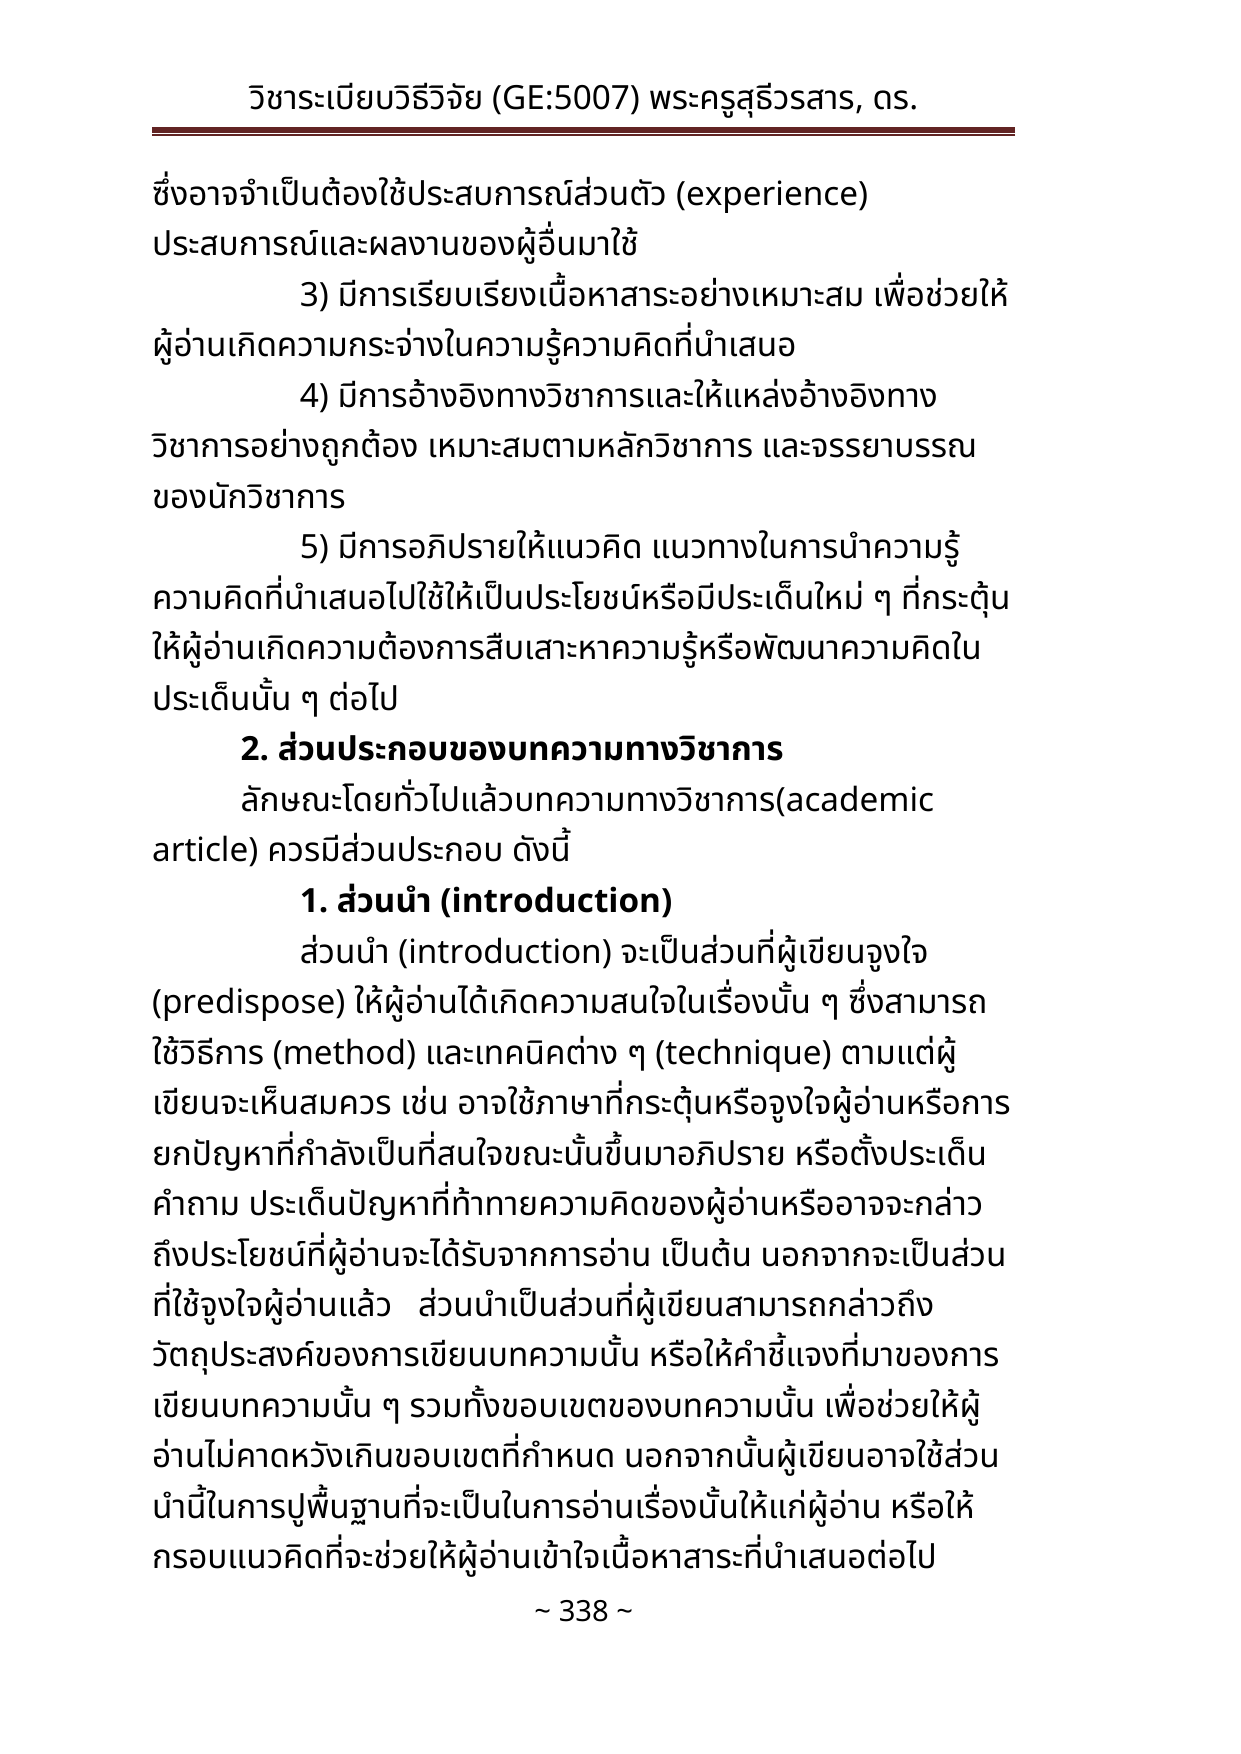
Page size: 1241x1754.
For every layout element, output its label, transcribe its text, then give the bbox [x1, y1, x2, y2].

text 2. ส่วนประกอบของบทความทางวิชาการ [152, 725, 1015, 776]
text ลักษณะโดยทั่วไปแล้วบทความทางวิชาการ(academic article) ควรมีส่วนประกอบ ดังนี้ [152, 776, 1015, 877]
text 4) มีการอ้างอิงทางวิชาการและให้แหล่งอ้างอิงทางวิชาการอย่างถูกต้อง เหมาะสมตามหลักวิชาการ และจรรยาบรรณของนักวิชาการ [152, 372, 1015, 523]
text 1. ส่วนนำ (introduction) [152, 877, 1015, 927]
text 3) มีการเรียบเรียงเนื้อหาสาระอย่างเหมาะสม เพื่อช่วยให้ผู้อ่านเกิดความกระจ่างในความรู้ความคิดที่นำเสนอ [152, 271, 1015, 372]
text ส่วนนำ (introduction) จะเป็นส่วนที่ผู้เขียนจูงใจ (predispose) ให้ผู้อ่านได้เกิดความสนใจในเรื่องนั้น ๆ ซึ่งสามารถใช้วิธีการ (method) และเทคนิคต่าง ๆ (technique) ตามแต่ผู้เขียนจะเห็นสมควร เช่น อาจใช้ภาษาที่กระตุ้นหรือจูงใจผู้อ่านหรือการยกปัญหาที่กำลังเป็นที่สนใจขณะนั้นขึ้นมาอภิปราย หรือตั้งประเด็นคำถาม ประเด็นปัญหาที่ท้าทายความคิดของผู้อ่านหรืออาจจะกล่าวถึงประโยชน์ที่ผู้อ่านจะได้รับจากการอ่าน เป็นต้น นอกจากจะเป็นส่วนที่ใช้จูงใจผู้อ่านแล้ว ส่วนนำเป็นส่วนที่ผู้เขียนสามารถกล่าวถึงวัตถุประสงค์ของการเขียนบทความนั้น หรือให้คำชี้แจงที่มาของการเขียนบทความนั้น ๆ รวมทั้งขอบเขตของบทความนั้น เพื่อช่วยให้ผู้อ่านไม่คาดหวังเกินขอบเขตที่กำหนด นอกจากนั้นผู้เขียนอาจใช้ส่วนนำนี้ในการปูพื้นฐานที่จะเป็นในการอ่านเรื่องนั้นให้แก่ผู้อ่าน หรือให้กรอบแนวคิดที่จะช่วยให้ผู้อ่านเข้าใจเนื้อหาสาระที่นำเสนอต่อไป [152, 927, 1015, 1583]
text 5) มีการอภิปรายให้แนวคิด แนวทางในการนำความรู้ ความคิดที่นำเสนอไปใช้ให้เป็นประโยชน์หรือมีประเด็นใหม่ ๆ ที่กระตุ้นให้ผู้อ่านเกิดความต้องการสืบเสาะหาความรู้หรือพัฒนาความคิดในประเด็นนั้น ๆ ต่อไป [152, 523, 1015, 725]
